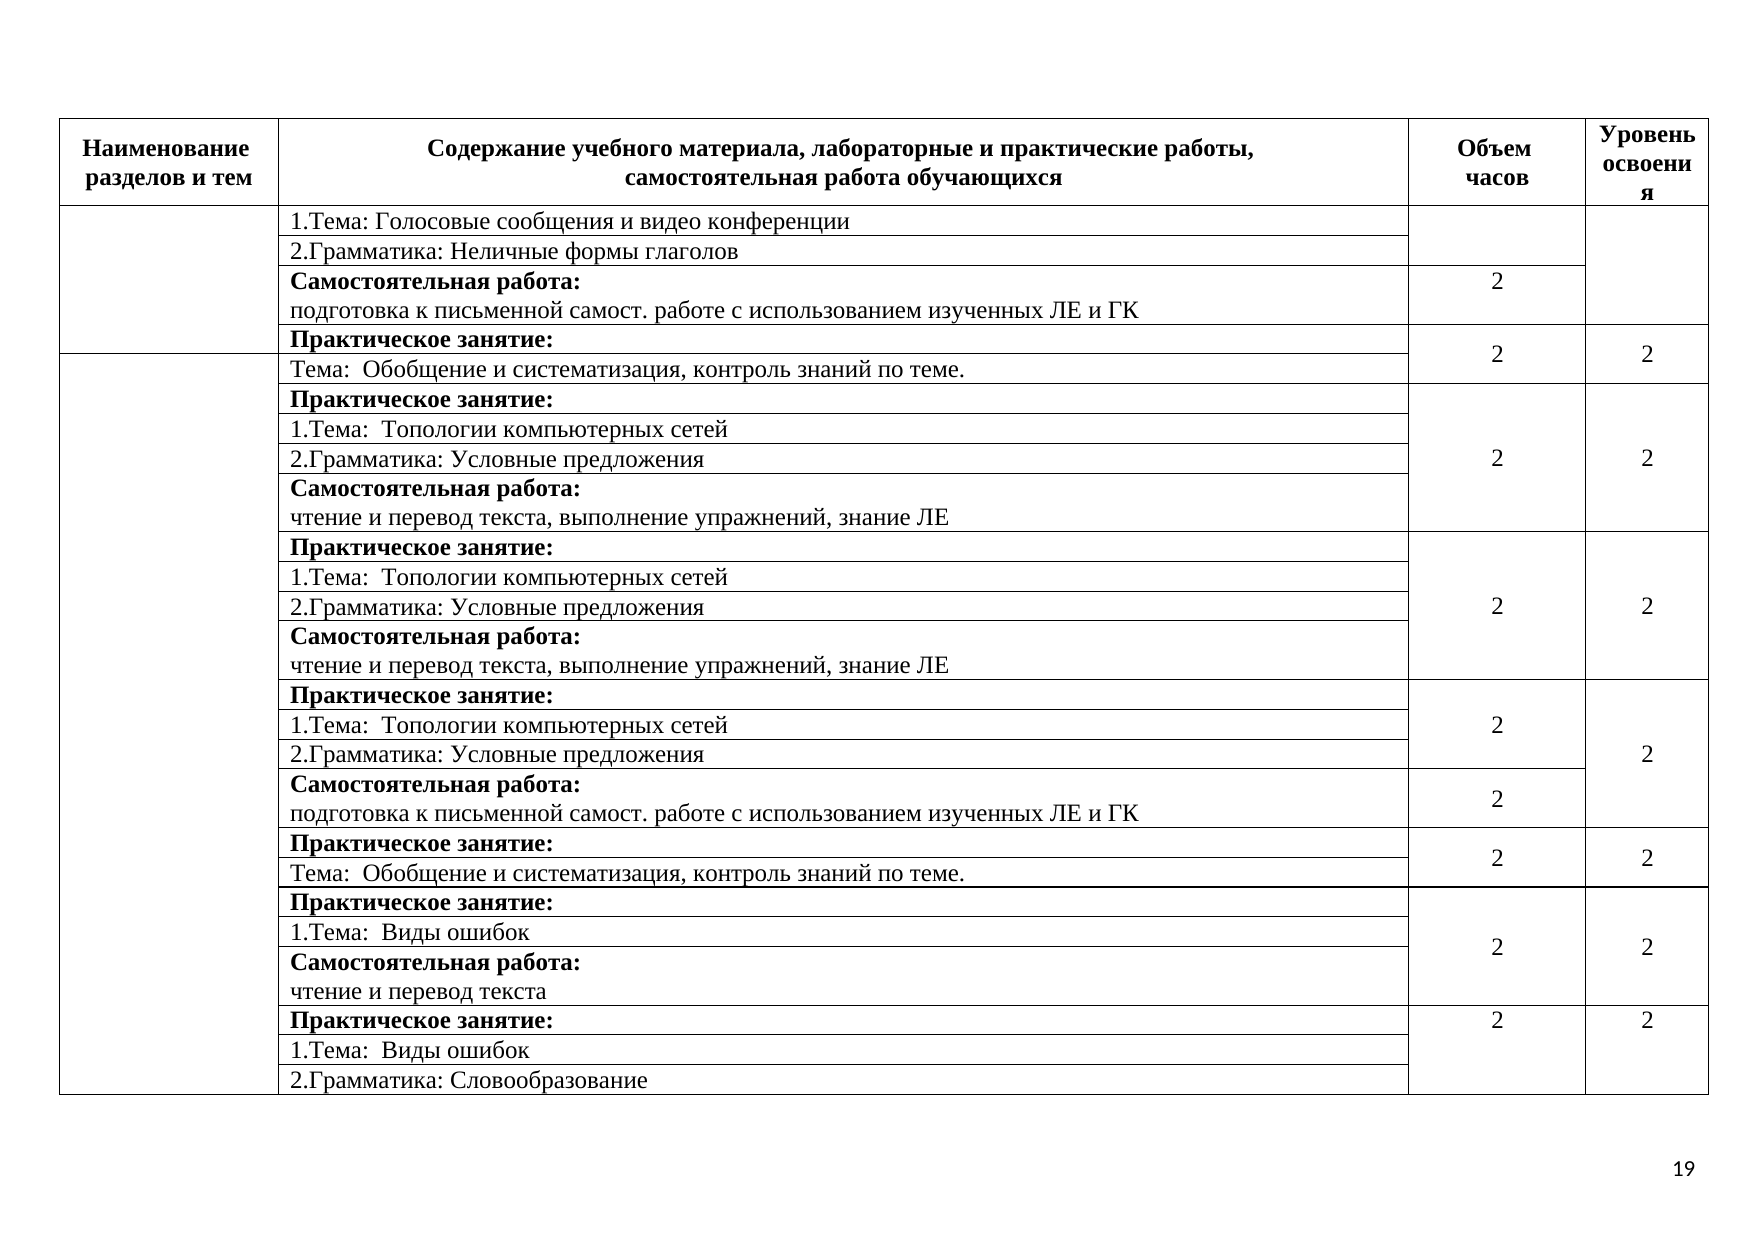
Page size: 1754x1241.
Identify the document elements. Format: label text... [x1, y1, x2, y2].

table_cell 2 [1409, 769, 1585, 827]
table_cell 1.Тема: Голосовые сообщения и видео конференции [279, 206, 1408, 235]
table_cell Тема: Обобщение и систематизация, контроль знаний по теме. [279, 354, 1408, 383]
table_cell 2 [1586, 532, 1708, 679]
table_cell 2.Грамматика: Неличные формы глаголов [279, 236, 1408, 265]
table_cell 2 [1586, 828, 1708, 886]
table_cell 2 [1409, 266, 1585, 323]
table_cell Самостоятельная работа: чтение и перевод текста, выполнение упражнений, знание ЛЕ [279, 621, 1408, 679]
table_cell Практическое занятие: [279, 680, 1408, 709]
table_cell 1.Тема: Виды ошибок [279, 1035, 1408, 1064]
table_cell 1.Тема: Топологии компьютерных сетей [279, 562, 1408, 591]
table_cell Практическое занятие: [279, 325, 1408, 353]
table_cell Самостоятельная работа: подготовка к письменной самост. работе с использованием изученных ЛЕ и ГК [279, 266, 1408, 323]
table_cell 2 [1586, 325, 1708, 383]
table_cell Практическое занятие: [279, 888, 1408, 916]
table_cell Тема: Обобщение и систематизация, контроль знаний по теме. [279, 858, 1408, 886]
table_cell Практическое занятие: [279, 1006, 1408, 1034]
table_cell 2 [1409, 680, 1585, 768]
table_cell 2.Грамматика: Условные предложения [279, 592, 1408, 620]
table_cell [60, 354, 278, 1094]
table_cell 2 [1409, 532, 1585, 679]
table_cell 2.Грамматика: Условные предложения [279, 444, 1408, 472]
table_cell Самостоятельная работа: чтение и перевод текста, выполнение упражнений, знание ЛЕ [279, 474, 1408, 531]
table_cell 2 [1586, 680, 1708, 827]
table_cell Практическое занятие: [279, 532, 1408, 561]
table_cell Практическое занятие: [279, 384, 1408, 413]
table_cell 2 [1586, 888, 1708, 1004]
table_cell 2 [1409, 206, 1585, 265]
table_cell 1.Тема: Топологии компьютерных сетей [279, 710, 1408, 738]
table_header Наименование разделов и тем [60, 119, 278, 205]
table_header Объем часов [1409, 119, 1585, 205]
table_cell 2 [1586, 1006, 1708, 1094]
table_cell 2 [1409, 828, 1585, 886]
table_cell 1.Тема: Топологии компьютерных сетей [279, 414, 1408, 443]
table_cell 2 [1409, 384, 1585, 531]
table_cell 2 [1586, 206, 1708, 323]
table_header Уровень освоения [1586, 119, 1708, 205]
table_cell 2 [1409, 888, 1585, 1004]
table_cell 1.Тема: Виды ошибок [279, 917, 1408, 946]
table_cell 2.Грамматика: Словообразование [279, 1065, 1408, 1094]
table_cell Самостоятельная работа: чтение и перевод текста [279, 947, 1408, 1004]
table_cell 2 [1409, 325, 1585, 383]
table_cell 2 [1409, 1006, 1585, 1094]
table_header Содержание учебного материала, лабораторные и практические работы, самостоятельная работа обучающихся [279, 119, 1408, 205]
table_cell Самостоятельная работа: подготовка к письменной самост. работе с использованием изученных ЛЕ и ГК [279, 769, 1408, 827]
table_cell 2.Грамматика: Условные предложения [279, 740, 1408, 768]
table_cell Практическое занятие: [279, 828, 1408, 857]
table_cell 2 [1586, 384, 1708, 531]
